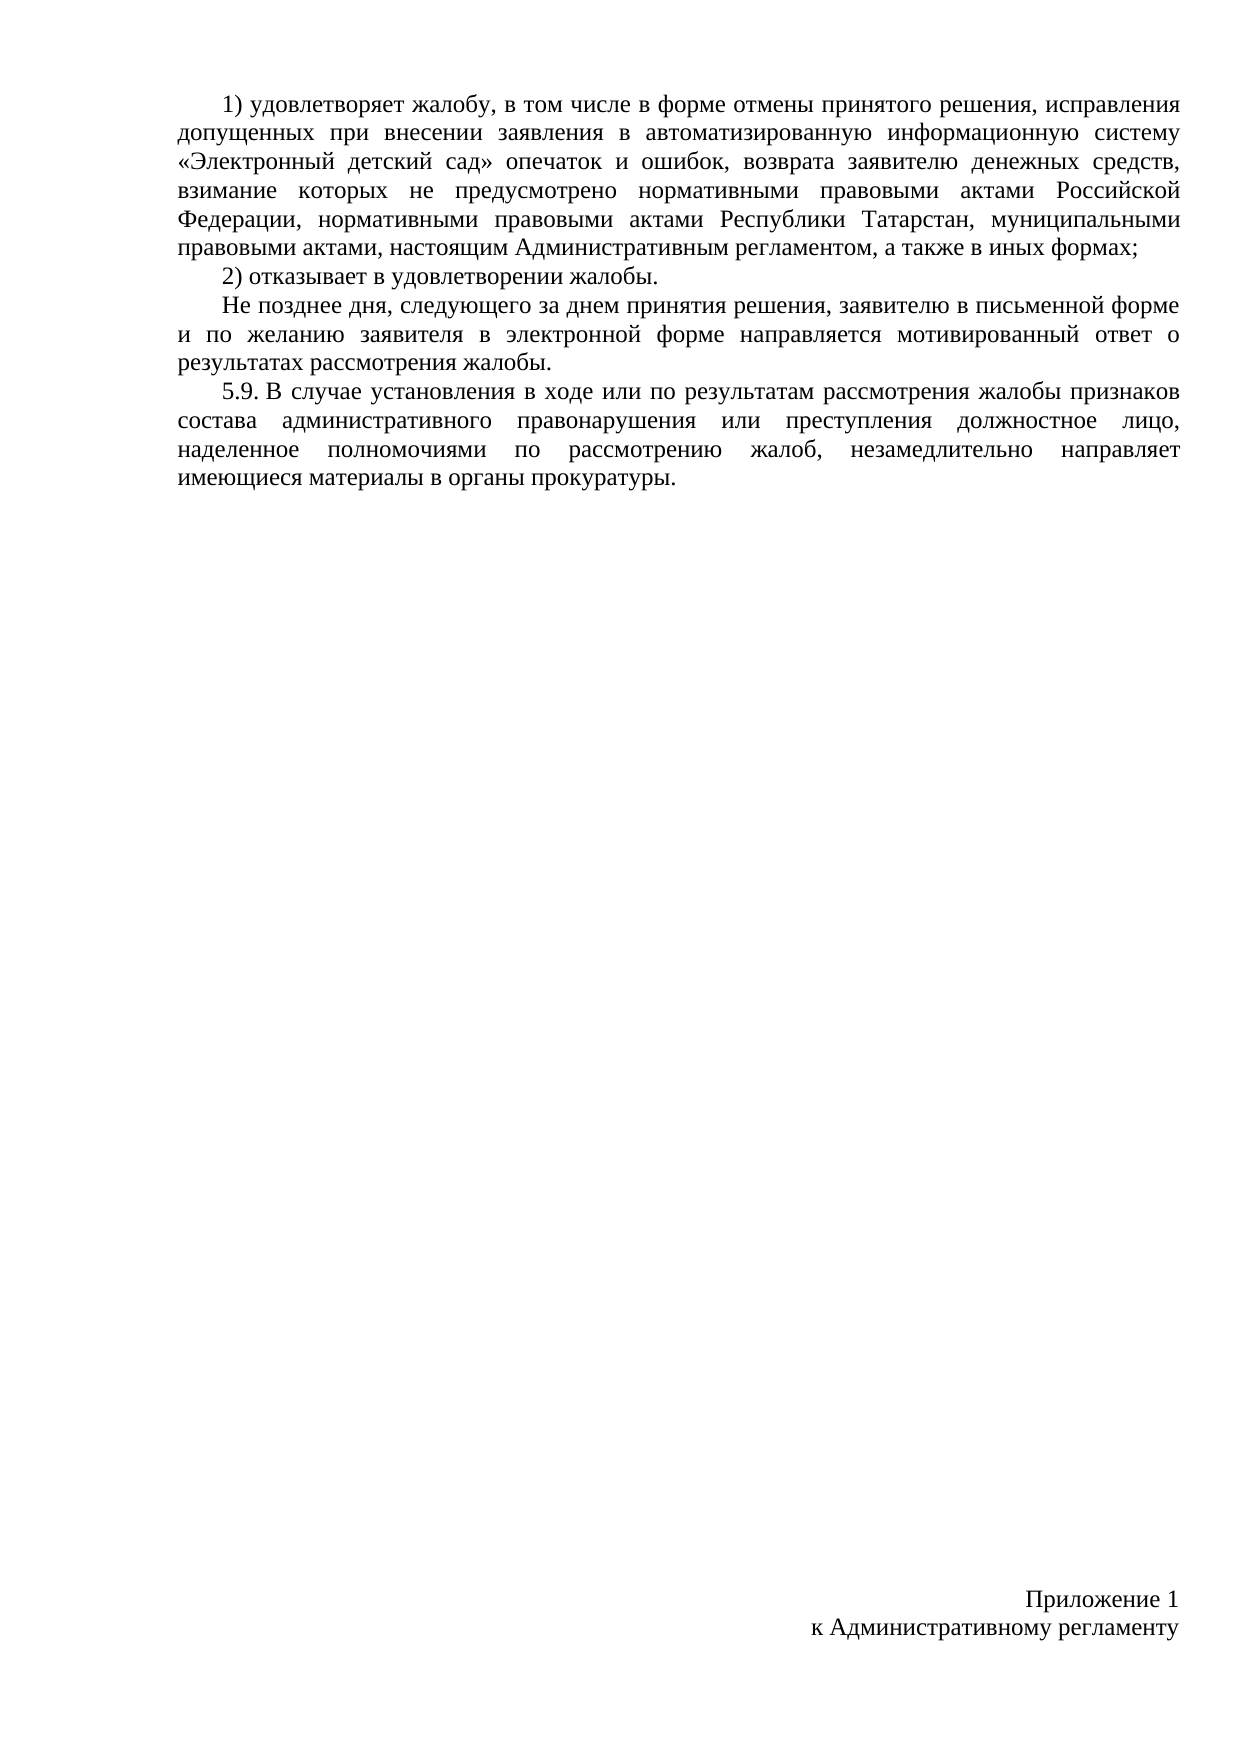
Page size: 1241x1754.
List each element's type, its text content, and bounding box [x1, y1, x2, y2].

text Приложение 1 [177, 1584, 1179, 1612]
text 5.9. В случае установления в ходе или по результатам рассмотрения жалобы признаков состава административного правонарушения или преступления должностное лицо, наделенное полномочиями по рассмотрению жалоб, незамедлительно направляет имеющиеся материалы в органы прокуратуры. [177, 376, 1181, 491]
text 1) удовлетворяет жалобу, в том числе в форме отмены принятого решения, исправления допущенных при внесении заявления в автоматизированную информационную систему «Электронный детский сад» опечаток и ошибок, возврата заявителю денежных средств, взимание которых не предусмотрено нормативными правовыми актами Российской Федерации, нормативными правовыми актами Республики Татарстан, муниципальными правовыми актами, настоящим Административным регламентом, а также в иных формах; [177, 89, 1181, 261]
text к Административному регламенту [177, 1612, 1179, 1641]
text 2) отказывает в удовлетворении жалобы. [177, 261, 1181, 290]
text Не позднее дня, следующего за днем принятия решения, заявителю в письменной форме и по желанию заявителя в электронной форме направляется мотивированный ответ о результатах рассмотрения жалобы. [177, 290, 1181, 376]
